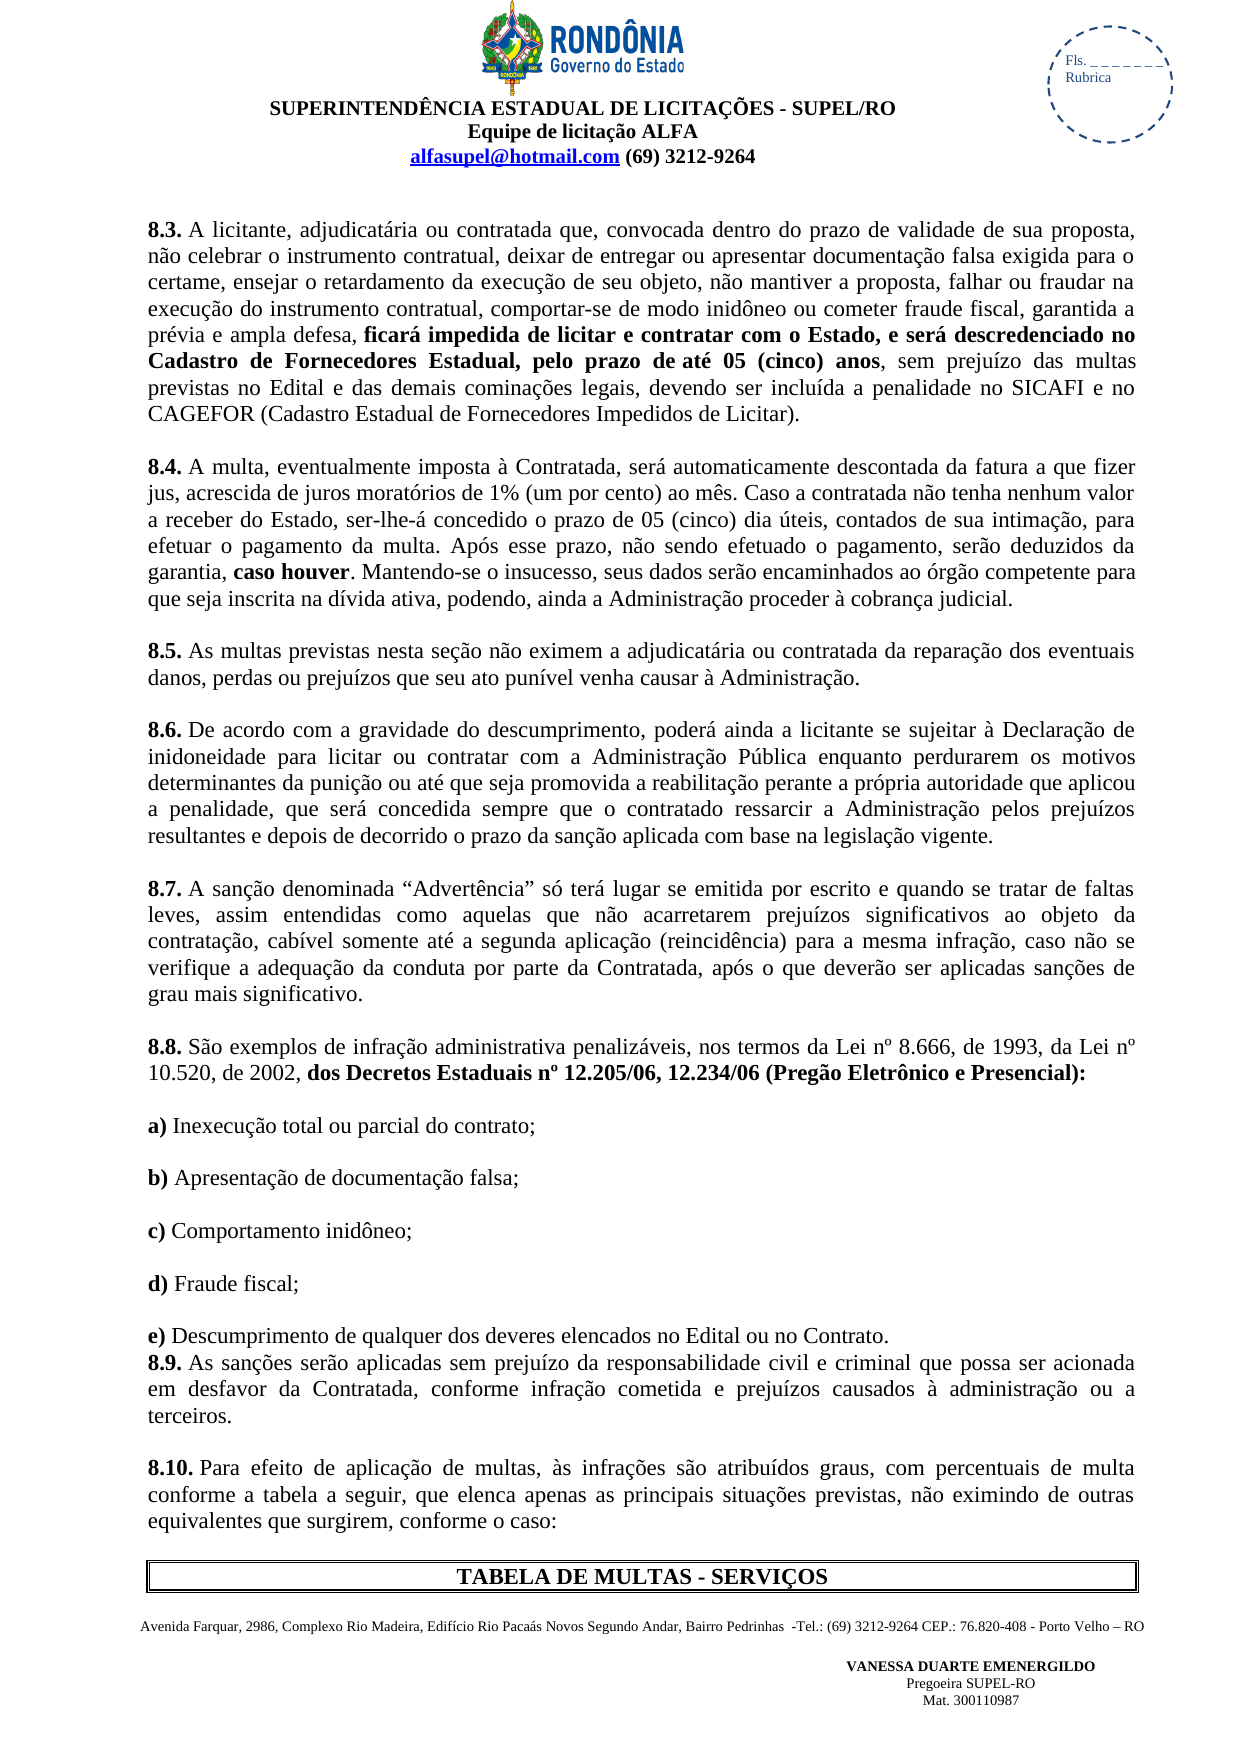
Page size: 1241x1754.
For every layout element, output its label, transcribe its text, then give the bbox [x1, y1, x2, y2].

text d) Fraude fiscal; [148, 1270, 1137, 1296]
text 8.7. A sanção denominada “Advertência” só terá lugar se emitida por escrito e quando se tratar de faltas leves, assim entendidas como aquelas que não acarretarem prejuízos significativos ao objeto da contratação, cabível somente até a segunda aplicação (reincidência) para a mesma infração, caso não se verifique a adequação da conduta por parte da Contratada, após o que deverão ser aplicadas sanções de grau mais significativo. [148, 874, 1137, 1006]
text 8.8. São exemplos de infração administrativa penalizáveis, nos termos da Lei nº 8.666, de 1993, da Lei nº 10.520, de 2002, dos Decretos Estaduais nº 12.205/06, 12.234/06 (Pregão Eletrônico e Presencial): [148, 1033, 1137, 1085]
text e) Descumprimento de qualquer dos deveres elencados no Edital ou no Contrato. [148, 1323, 1137, 1349]
text 8.10. Para efeito de aplicação de multas, às infrações são atribuídos graus, com percentuais de multa conforme a tabela a seguir, que elenca apenas as principais situações previstas, não eximindo de outras equivalentes que surgirem, conforme o caso: [148, 1454, 1137, 1533]
text 8.4. A multa, eventualmente imposta à Contratada, será automaticamente descontada da fatura a que fizer jus, acrescida de juros moratórios de 1% (um por cento) ao mês. Caso a contratada não tenha nenhum valor a receber do Estado, ser-lhe-á concedido o prazo de 05 (cinco) dia úteis, contados de sua intimação, para efetuar o pagamento da multa. Após esse prazo, não sendo efetuado o pagamento, serão deduzidos da garantia, caso houver. Mantendo-se o insucesso, seus dados serão encaminhados ao órgão competente para que seja inscrita na dívida ativa, podendo, ainda a Administração proceder à cobrança judicial. [148, 453, 1137, 611]
text 8.6. De acordo com a gravidade do descumprimento, poderá ainda a licitante se sujeitar à Declaração de inidoneidade para licitar ou contratar com a Administração Pública enquanto perdurarem os motivos determinantes da punição ou até que seja promovida a reabilitação perante a própria autoridade que aplicou a penalidade, que será concedida sempre que o contratado ressarcir a Administração pelos prejuízos resultantes e depois de decorrido o prazo da sanção aplicada com base na legislação vigente. [148, 716, 1137, 848]
text 8.5. As multas previstas nesta seção não eximem a adjudicatária ou contratada da reparação dos eventuais danos, perdas ou prejuízos que seu ato punível venha causar à Administração. [148, 637, 1137, 690]
text 8.9. As sanções serão aplicadas sem prejuízo da responsabilidade civil e criminal que possa ser acionada em desfavor da Contratada, conforme infração cometida e prejuízos causados à administração ou a terceiros. [148, 1349, 1137, 1428]
text b) Apresentação de documentação falsa; [148, 1164, 1137, 1191]
table_header TABELA DE MULTAS - SERVIÇOS [150, 1563, 1135, 1589]
text a) Inexecução total ou parcial do contrato; [148, 1112, 1137, 1138]
text 8.3. A licitante, adjudicatária ou contratada que, convocada dentro do prazo de validade de sua proposta, não celebrar o instrumento contratual, deixar de entregar ou apresentar documentação falsa exigida para o certame, ensejar o retardamento da execução de seu objeto, não mantiver a proposta, falhar ou fraudar na execução do instrumento contratual, comportar-se de modo inidôneo ou cometer fraude fiscal, garantida a prévia e ampla defesa, ficará impedida de licitar e contratar com o Estado, e será descredenciado no Cadastro de Fornecedores Estadual, pelo prazo de até 05 (cinco) anos, sem prejuízo das multas previstas no Edital e das demais cominações legais, devendo ser incluída a penalidade no SICAFI e no CAGEFOR (Cadastro Estadual de Fornecedores Impedidos de Licitar). [148, 216, 1137, 427]
picture [481, 0, 684, 96]
text c) Comportamento inidôneo; [148, 1217, 1137, 1243]
